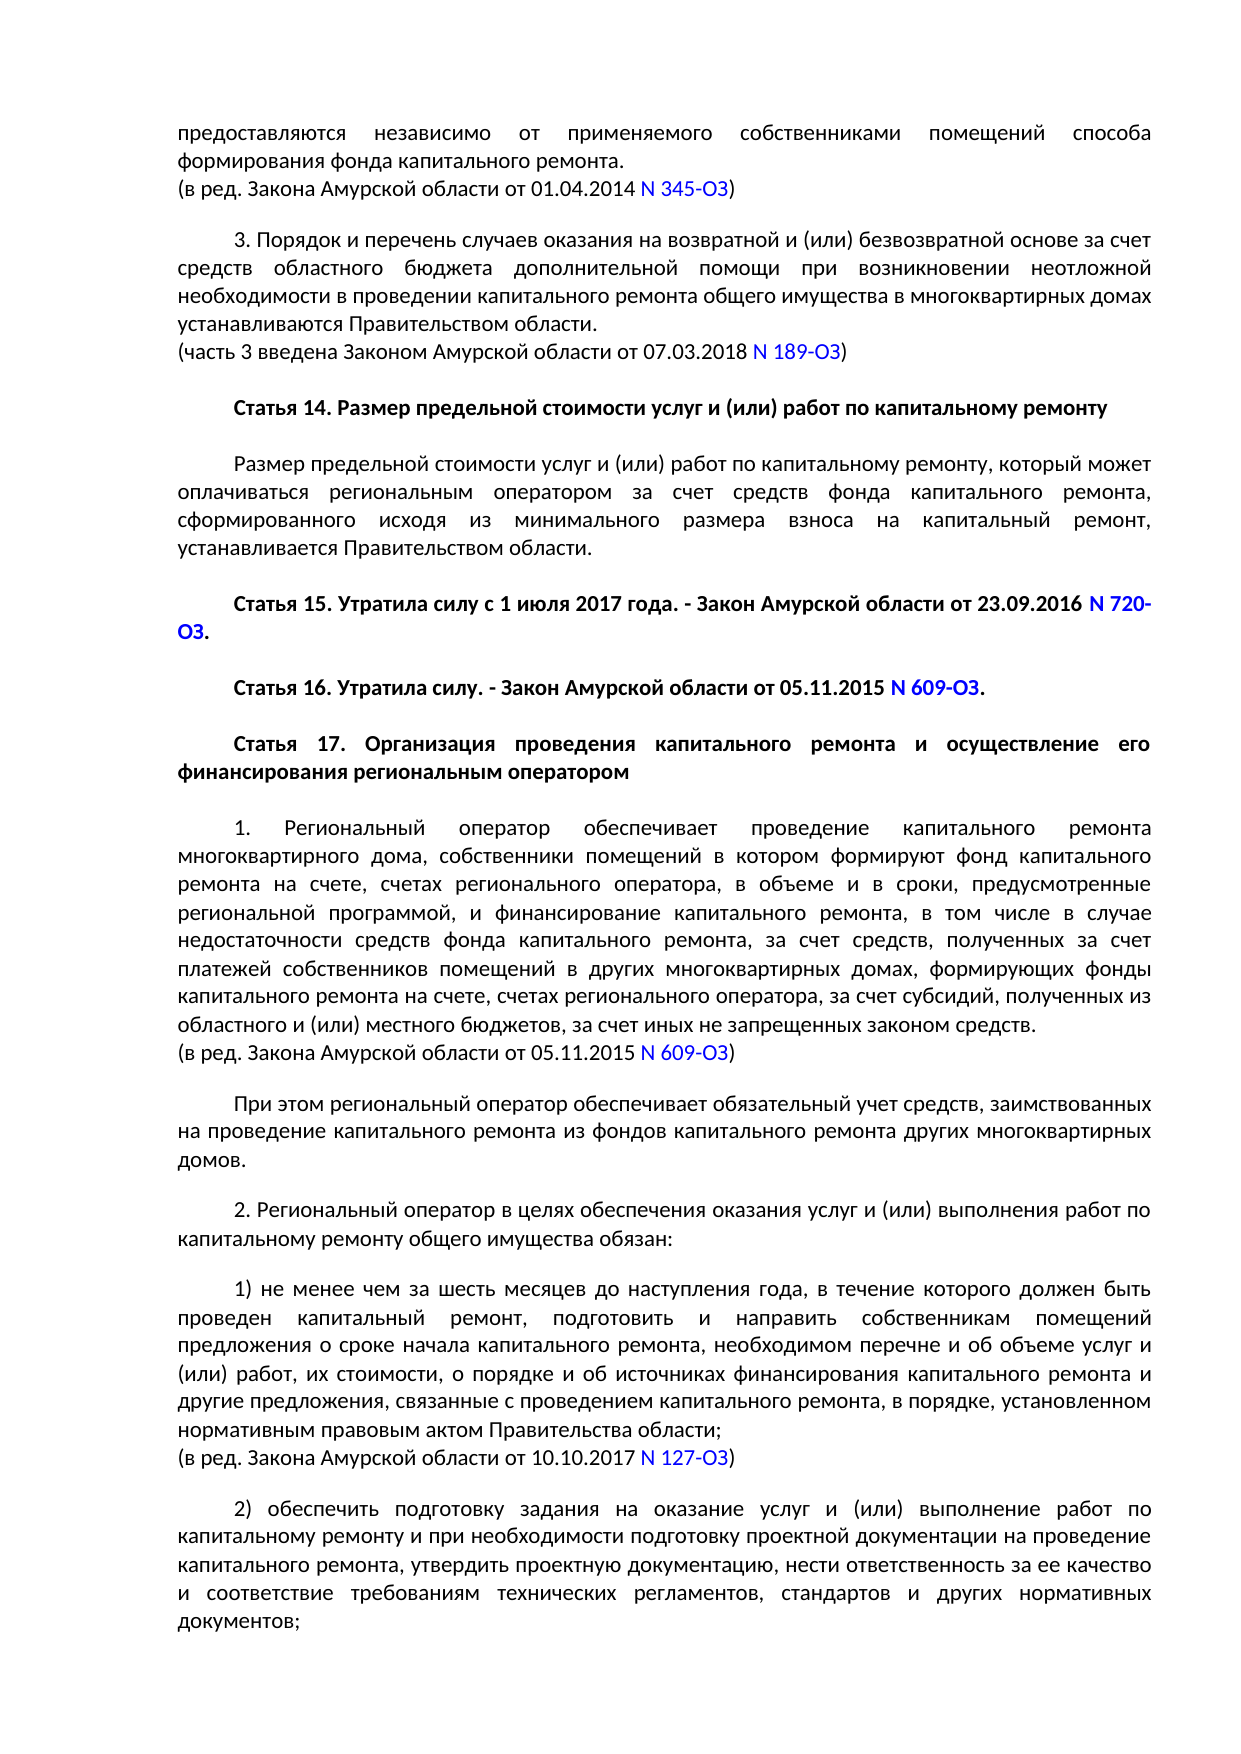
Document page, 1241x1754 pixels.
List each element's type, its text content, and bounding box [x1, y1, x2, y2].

text При этом региональный оператор обеспечивает обязательный учет средств, заимствованных на проведение капитального ремонта из фондов капитального ремонта других многоквартирных домов. [177, 1089, 1152, 1173]
text 1) не менее чем за шесть месяцев до наступления года, в течение которого должен быть проведен капитальный ремонт, подготовить и направить собственникам помещений предложения о сроке начала капитального ремонта, необходимом перечне и об объеме услуг и (или) работ, их стоимости, о порядке и об источниках финансирования капитального ремонта и другие предложения, связанные с проведением капитального ремонта, в порядке, установленном нормативным правовым актом Правительства области; [177, 1274, 1152, 1443]
text (в ред. Закона Амурской области от 10.10.2017 N 127-ОЗ) [177, 1443, 1152, 1471]
text 2. Региональный оператор в целях обеспечения оказания услуг и (или) выполнения работ по капитальному ремонту общего имущества обязан: [177, 1196, 1152, 1252]
text 2) обеспечить подготовку задания на оказание услуг и (или) выполнение работ по капитальному ремонту и при необходимости подготовку проектной документации на проведение капитального ремонта, утвердить проектную документацию, нести ответственность за ее качество и соответствие требованиям технических регламентов, стандартов и других нормативных документов; [177, 1494, 1152, 1634]
title Статья 17. Организация проведения капитального ремонта и осуществление его финансирования региональным оператором [177, 729, 1152, 786]
text 1. Региональный оператор обеспечивает проведение капитального ремонта многоквартирного дома, собственники помещений в котором формируют фонд капитального ремонта на счете, счетах регионального оператора, в объеме и в сроки, предусмотренные региональной программой, и финансирование капитального ремонта, в том числе в случае недостаточности средств фонда капитального ремонта, за счет средств, полученных за счет платежей собственников помещений в других многоквартирных домах, формирующих фонды капитального ремонта на счете, счетах регионального оператора, за счет субсидий, полученных из областного и (или) местного бюджетов, за счет иных не запрещенных законом средств. [177, 813, 1152, 1038]
text (в ред. Закона Амурской области от 05.11.2015 N 609-ОЗ) [177, 1038, 1152, 1066]
text (в ред. Закона Амурской области от 01.04.2014 N 345-ОЗ) [177, 174, 1152, 202]
title Статья 14. Размер предельной стоимости услуг и (или) работ по капитальному ремонту [177, 393, 1152, 421]
text Размер предельной стоимости услуг и (или) работ по капитальному ремонту, который может оплачиваться региональным оператором за счет средств фонда капитального ремонта, сформированного исходя из минимального размера взноса на капитальный ремонт, устанавливается Правительством области. [177, 449, 1152, 561]
text (часть 3 введена Законом Амурской области от 07.03.2018 N 189-ОЗ) [177, 337, 1152, 365]
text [177, 118, 1152, 174]
title Статья 15. Утратила силу с 1 июля 2017 года. - Закон Амурской области от 23.09.2016 N 720-ОЗ. [177, 589, 1152, 645]
title Статья 16. Утратила силу. - Закон Амурской области от 05.11.2015 N 609-ОЗ. [177, 673, 1152, 701]
text 3. Порядок и перечень случаев оказания на возвратной и (или) безвозвратной основе за счет средств областного бюджета дополнительной помощи при возникновении неотложной необходимости в проведении капитального ремонта общего имущества в многоквартирных домах устанавливаются Правительством области. [177, 225, 1152, 337]
